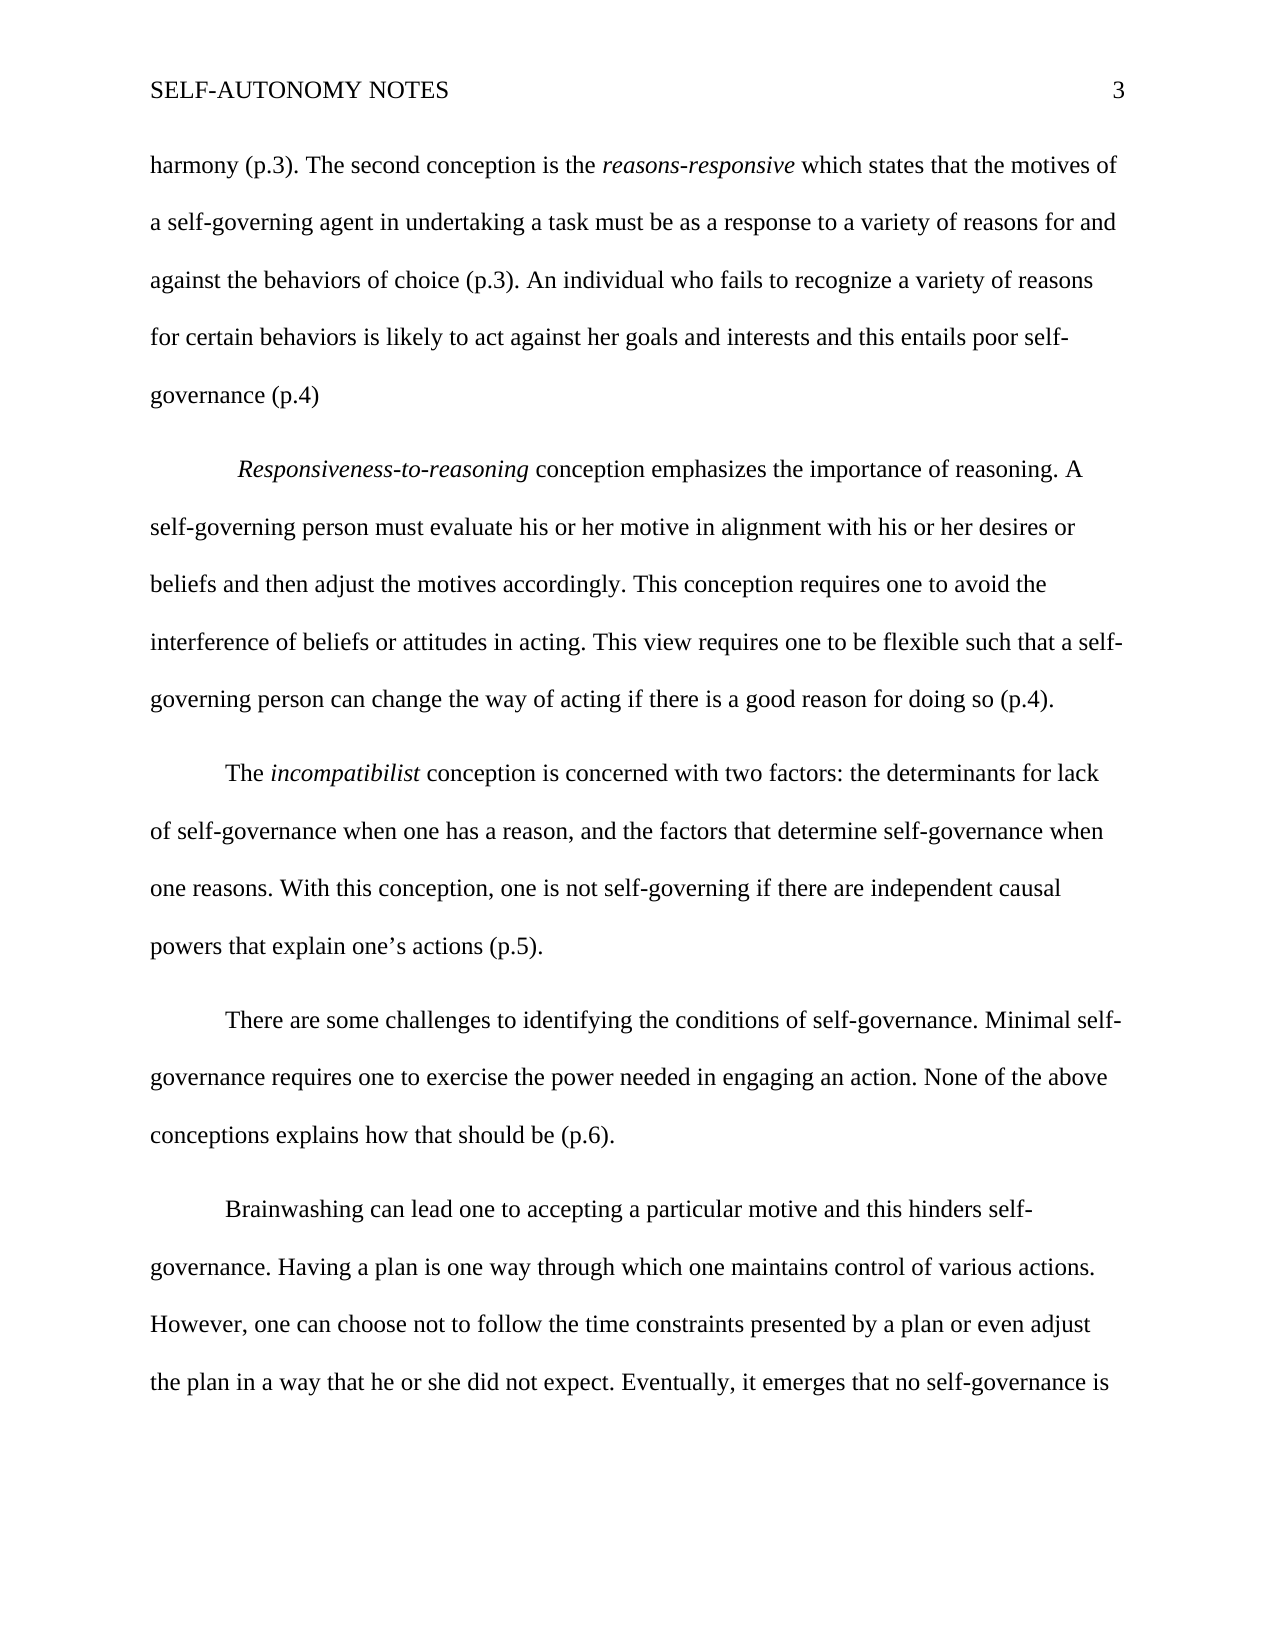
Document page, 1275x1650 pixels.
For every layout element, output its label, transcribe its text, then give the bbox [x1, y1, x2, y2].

text The incompatibilist conception is concerned with two factors: the determinants for lack of self-governance when one has a reason, and the factors that determine self-governance when one reasons. With this conception, one is not self-governing if there are independent causal powers that explain one’s actions (p.5). [150, 758, 1125, 959]
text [150, 1194, 1125, 1395]
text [150, 150, 1125, 409]
text There are some challenges to identifying the conditions of self-governance. Minimal self-governance requires one to exercise the power needed in engaging an action. None of the above conceptions explains how that should be (p.6). [150, 1005, 1125, 1149]
text Responsiveness-to-reasoning conception emphasizes the importance of reasoning. A self-governing person must evaluate his or her motive in alignment with his or her desires or beliefs and then adjust the motives accordingly. This conception requires one to avoid the interference of beliefs or attitudes in acting. This view requires one to be flexible such that a self-governing person can change the way of acting if there is a good reason for doing so (p.4). [150, 454, 1125, 713]
